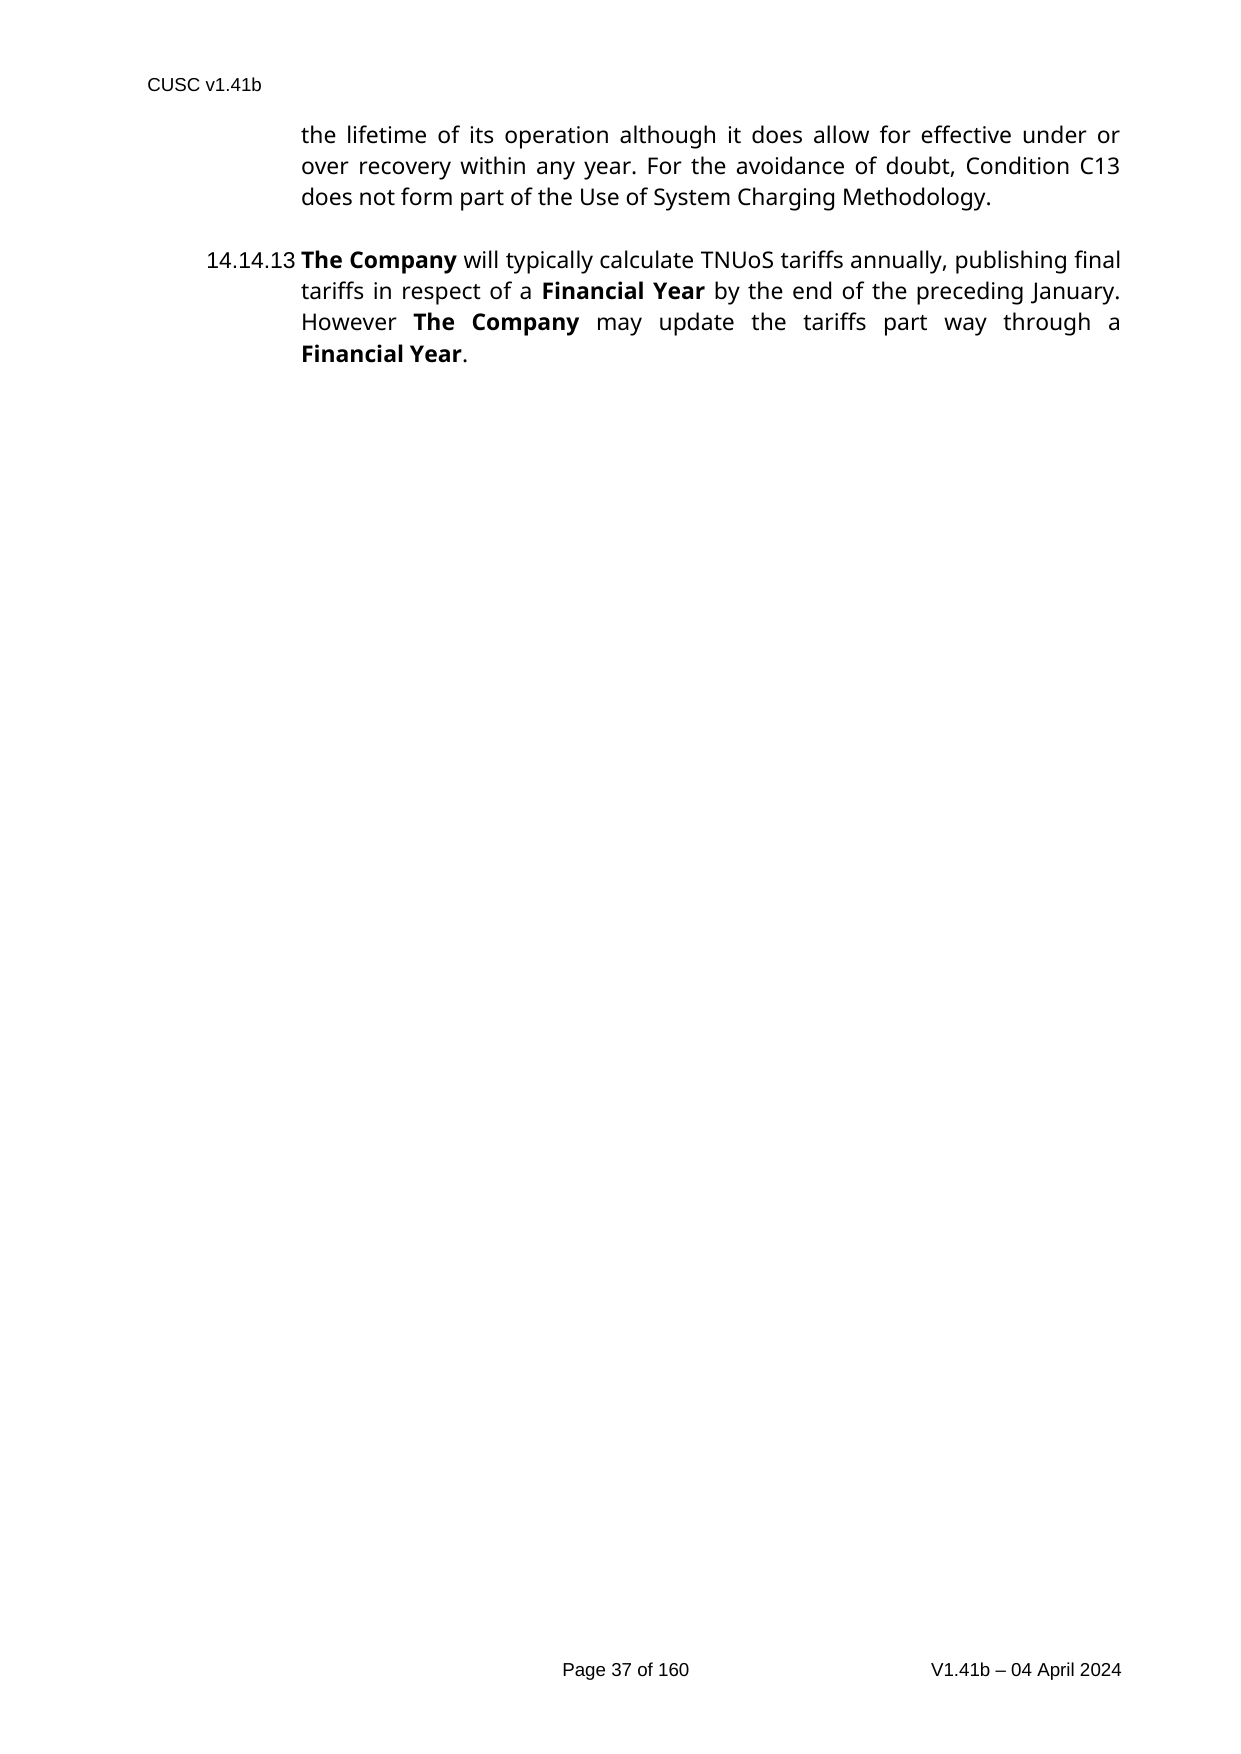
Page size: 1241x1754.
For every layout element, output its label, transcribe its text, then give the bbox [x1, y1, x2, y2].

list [206, 119, 1121, 212]
list The Company will typically calculate TNUoS tariffs annually, publishing final tariffs in respect of a Financial Year by the end of the preceding January. However The Company may update the tariffs part way through a Financial Year. [206, 244, 1121, 369]
